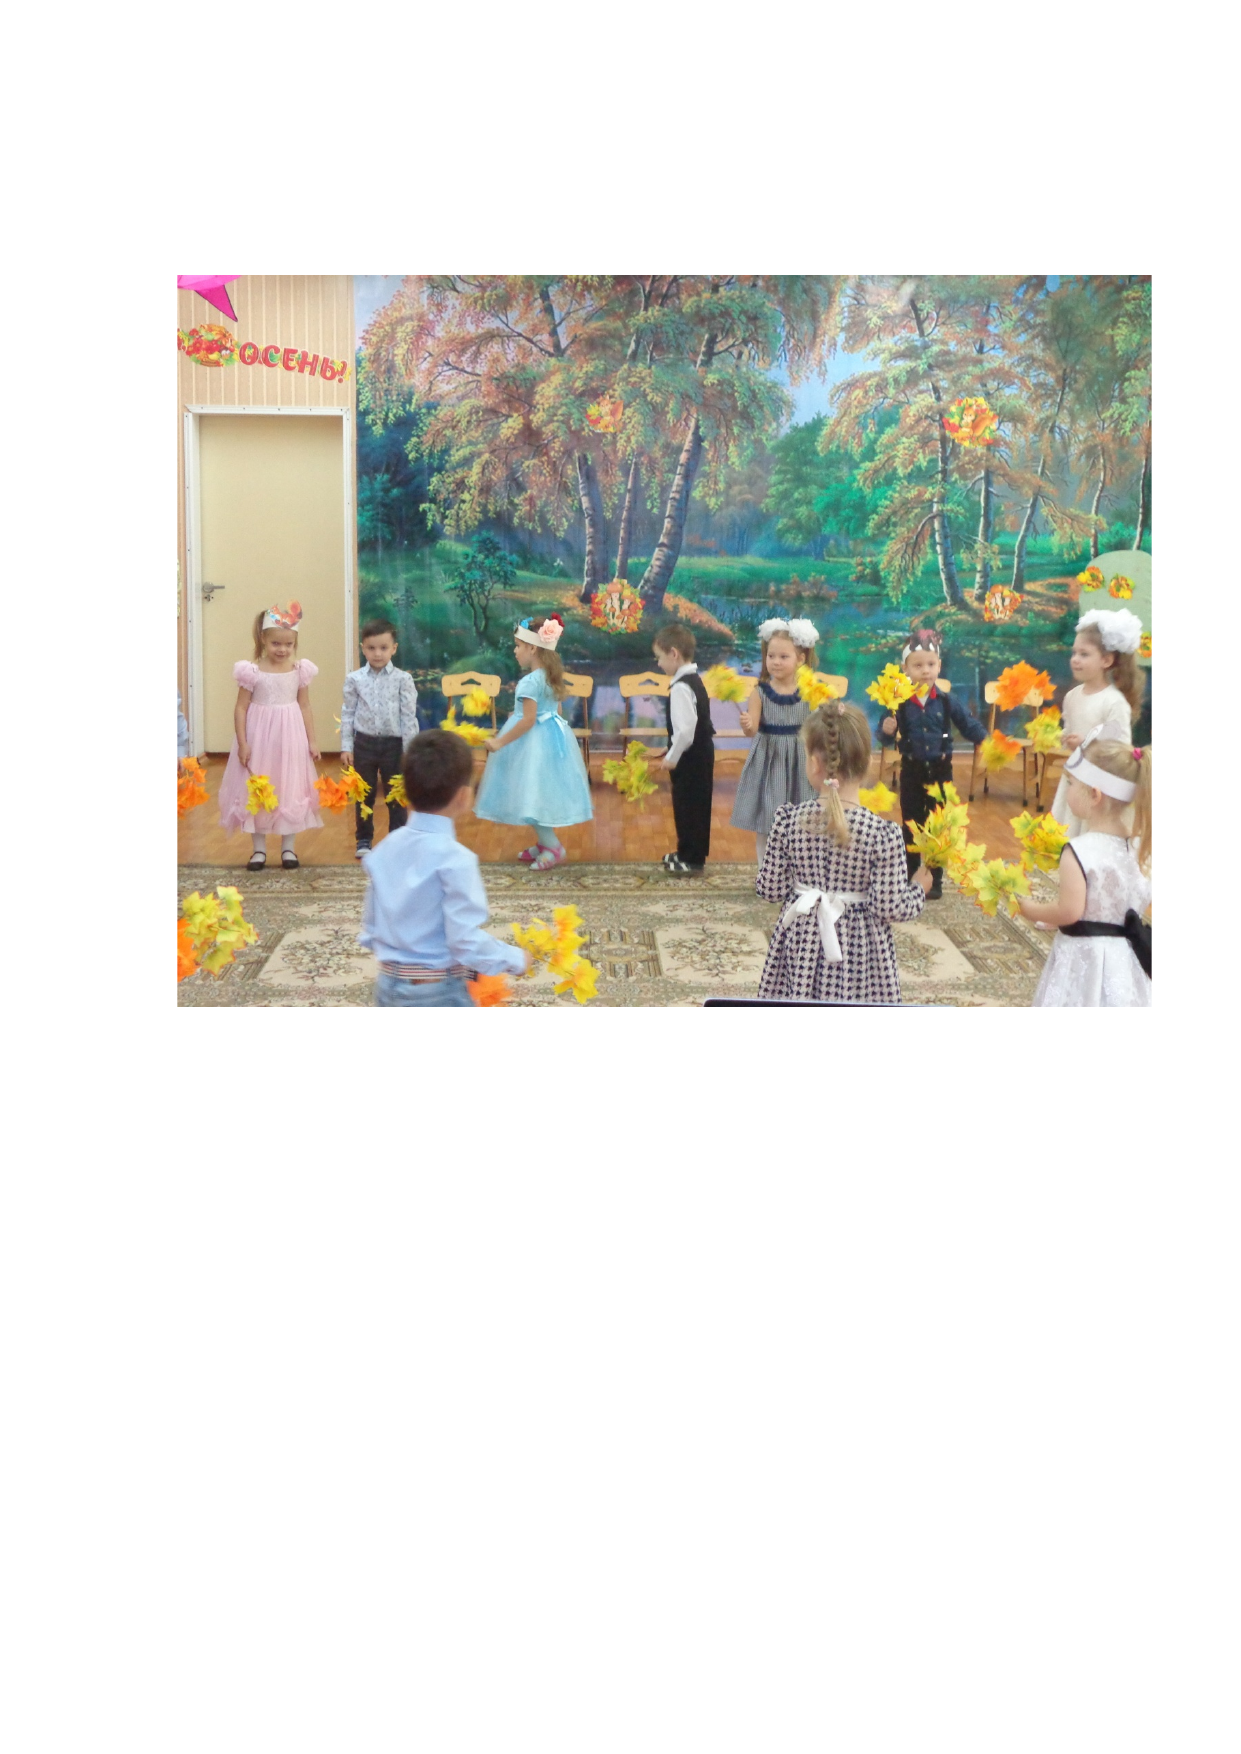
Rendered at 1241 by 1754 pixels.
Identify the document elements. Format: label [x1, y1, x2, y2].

picture [177, 275, 1152, 1007]
